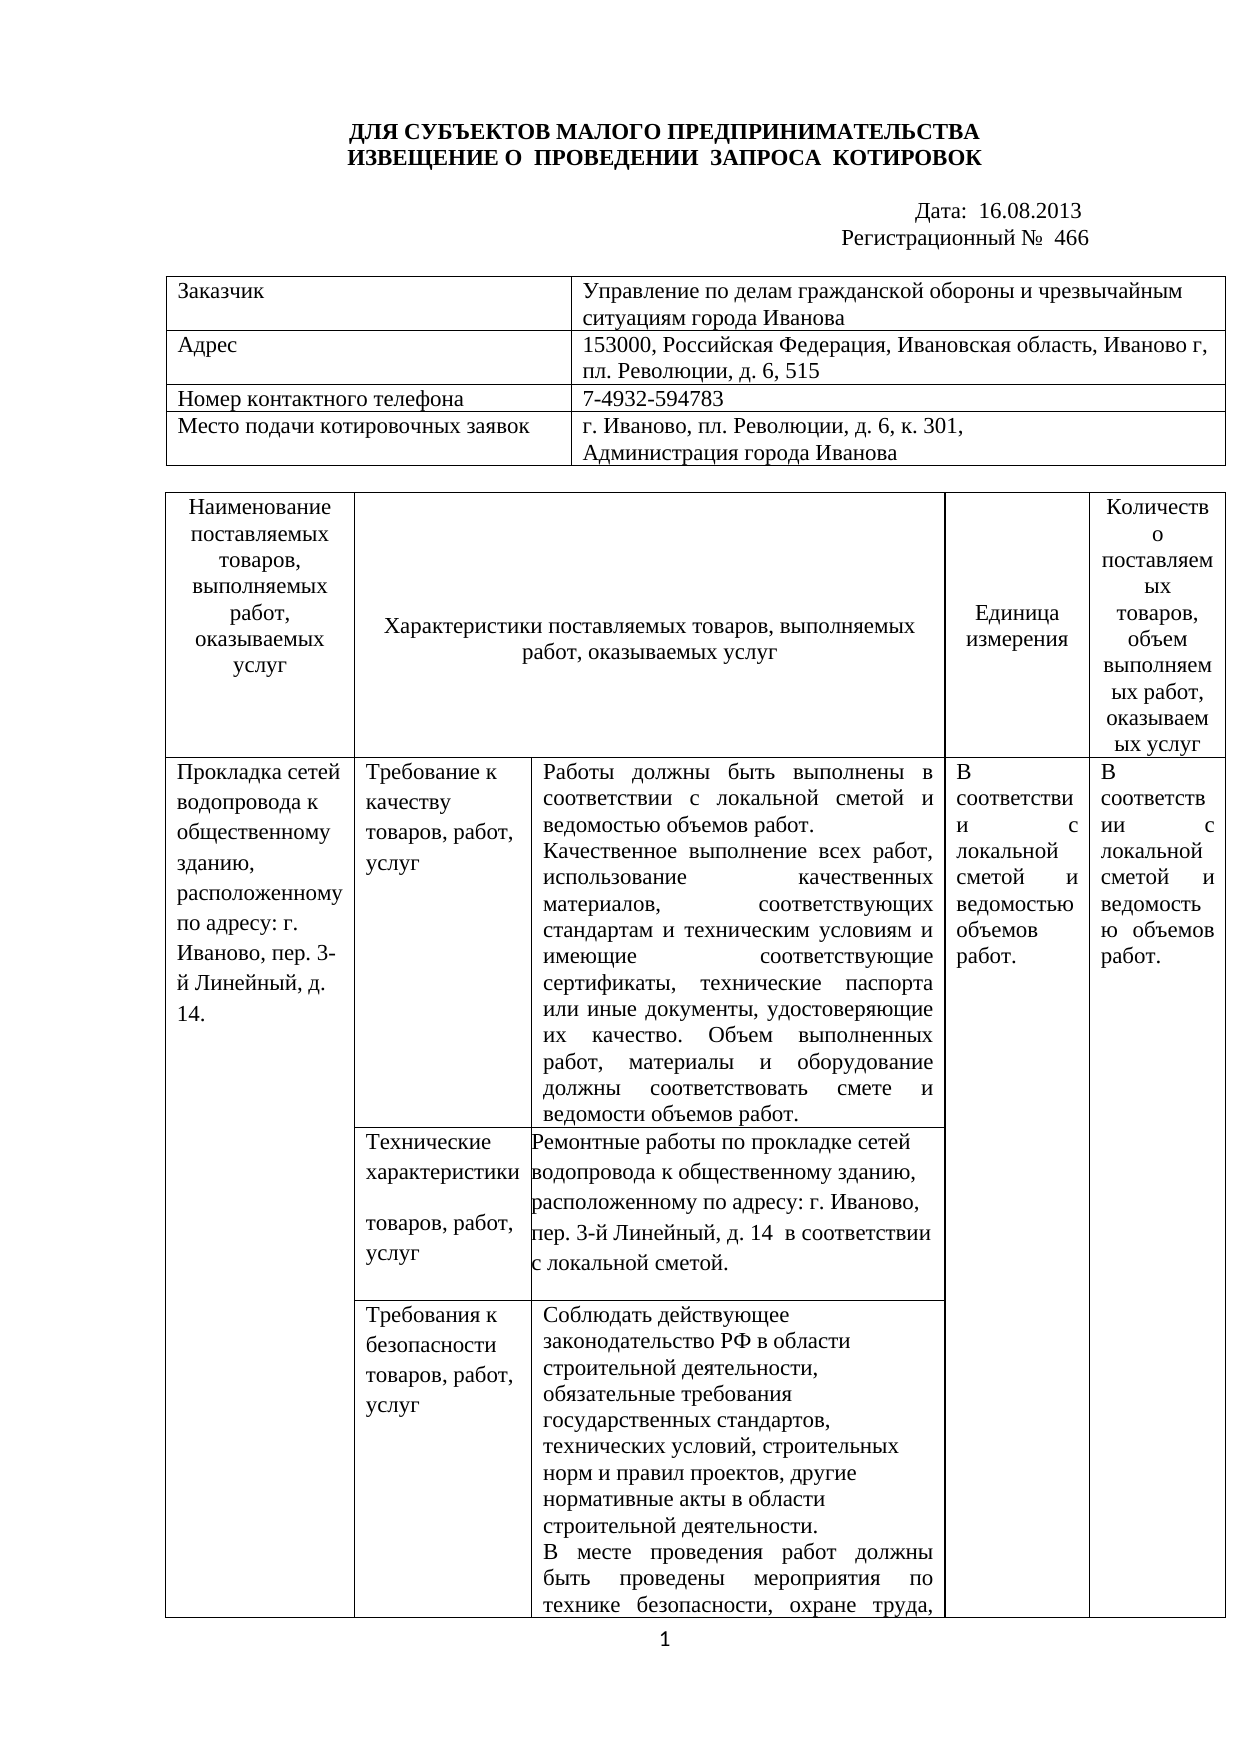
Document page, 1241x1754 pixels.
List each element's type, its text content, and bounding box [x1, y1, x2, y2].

table_cell Номер контактного телефона [167, 385, 571, 411]
table_cell В соответствии с локальной сметой и ведомостью объемов работ. [946, 758, 1089, 1617]
table_cell Прокладка сетей водопровода к общественному зданию, расположенному по адресу: г. Иваново, пер. 3-й Линейный, д. 14. [166, 758, 354, 1617]
table_cell Место подачи котировочных заявок [167, 412, 571, 465]
table_cell Требование к качеству товаров, работ, услуг [355, 758, 531, 1127]
table_cell г. Иваново, пл. Революции, д. 6, к. 301, Администрация города Иванова [572, 412, 1225, 465]
text Дата: 16.08.2013 [552, 197, 1152, 223]
table_header Единица измерения [946, 493, 1089, 757]
table_header Управление по делам гражданской обороны и чрезвычайным ситуациям города Иванова [572, 277, 1225, 330]
table_header Характеристики поставляемых товаров, выполняемых работ, оказываемых услуг [355, 493, 944, 757]
text ДЛЯ СУБЪЕКТОВ МАЛОГО ПРЕДПРИНИМАТЕЛЬСТВА [177, 118, 1152, 144]
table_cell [532, 1301, 944, 1617]
table_cell Ремонтные работы по прокладке сетей водопровода к общественному зданию, расположенному по адресу: г. Иваново, пер. 3-й Линейный, д. 14 в соответствии с локальной сметой. [532, 1128, 944, 1300]
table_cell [355, 1301, 531, 1617]
text Регистрационный № 466 [841, 223, 1152, 250]
table_header Количество поставляемых товаров, объем выполняемых работ, оказываемых услуг [1090, 493, 1225, 757]
table_cell Работы должны быть выполнены в соответствии с локальной сметой и ведомостью объемов работ. Качественное выполнение всех работ, использование качественных материалов, соответствующих стандартам и техническим условиям и имеющие соответствующие сертификаты, технические паспорта или иные документы, удостоверяющие их качество. Объем выполненных работ, материалы и оборудование должны соответствовать смете и ведомости объемов работ. [532, 758, 944, 1127]
table_cell Адрес [167, 331, 571, 384]
text Извещение о проведении запроса котировок [177, 144, 1152, 171]
table_cell Технические характеристики товаров, работ, услуг [355, 1128, 531, 1300]
table_header Заказчик [167, 277, 571, 330]
table_header Наименование поставляемых товаров, выполняемых работ, оказываемых услуг [166, 493, 354, 757]
table_cell 7-4932-594783 [572, 385, 1225, 411]
table_cell В соответствии с локальной сметой и ведомостью объемов работ. [1090, 758, 1225, 1617]
table_cell 153000, Российская Федерация, Ивановская область, Иваново г, пл. Революции, д. 6, 515 [572, 331, 1225, 384]
